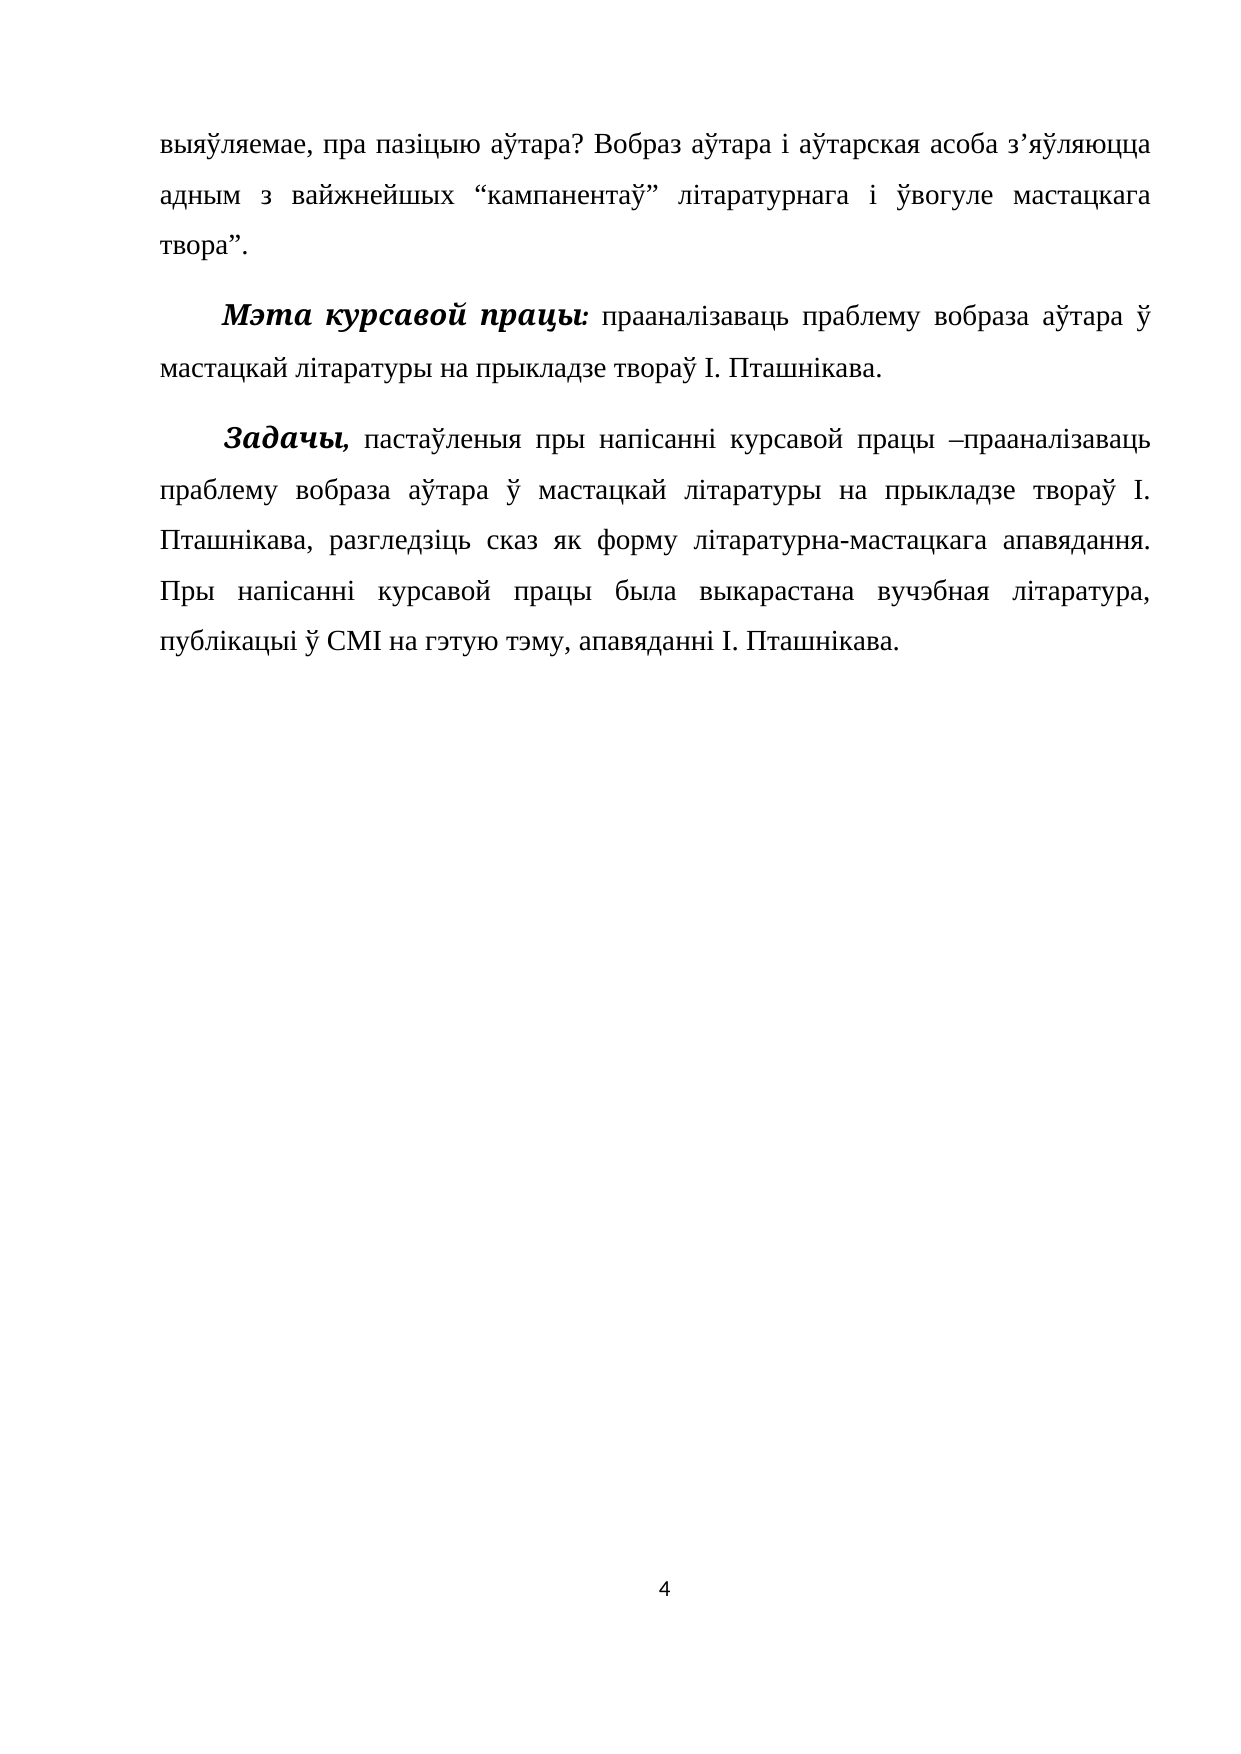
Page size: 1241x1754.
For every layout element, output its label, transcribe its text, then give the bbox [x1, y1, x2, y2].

text Задачы, пастаўленыя пры напісанні курсавой працы –прааналізаваць праблему вобраза аўтара ў мастацкай літаратуры на прыкладзе твораў І. Пташнікава, разгледзіць сказ як форму літаратурна-мастацкага апавядання. Пры напісанні курсавой працы была выкарастана вучэбная літаратура, публікацыі ў СМІ на гэтую тэму, апавяданні І. Пташнікава. [159, 421, 1152, 657]
text Мэта курсавой працы: прааналізаваць праблему вобраза аўтара ў мастацкай літаратуры на прыкладзе твораў І. Пташнікава. [159, 298, 1152, 383]
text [159, 127, 1152, 261]
